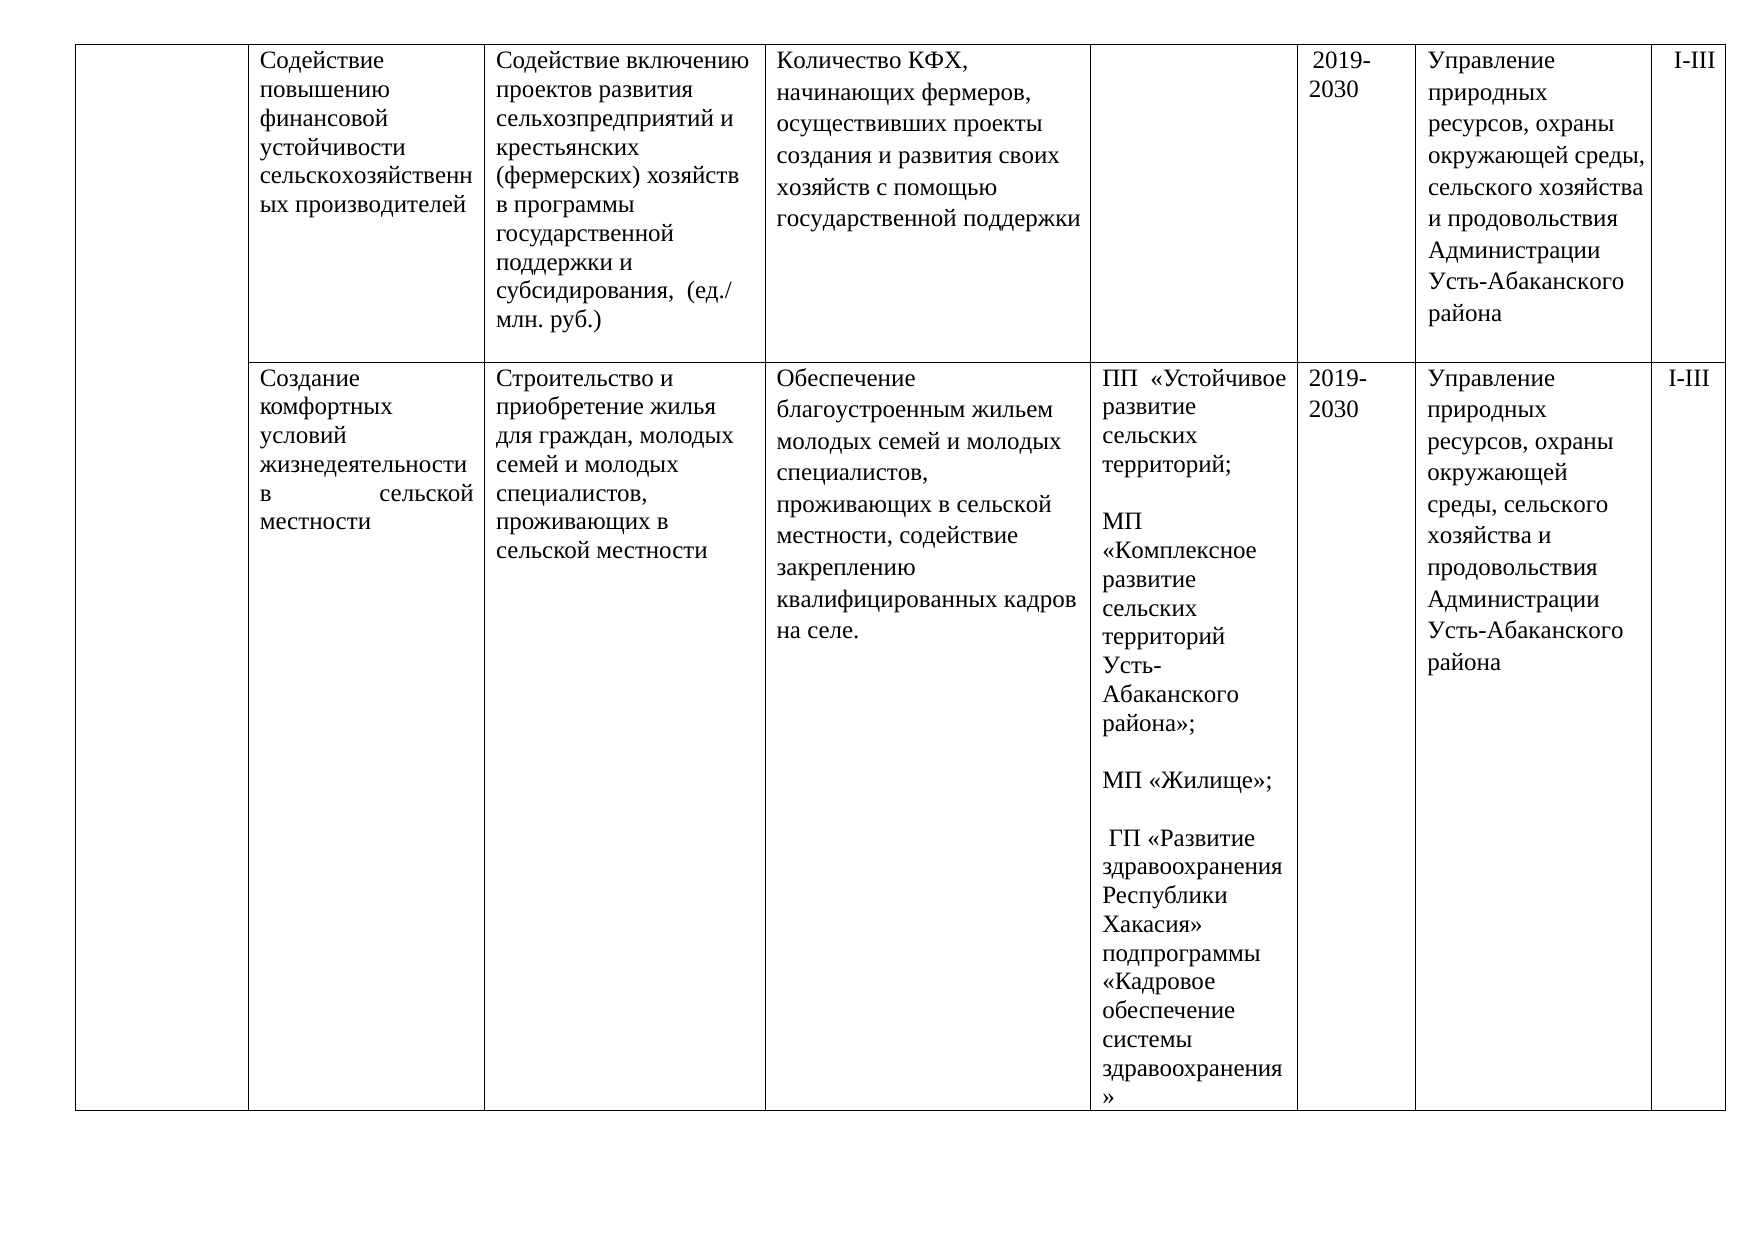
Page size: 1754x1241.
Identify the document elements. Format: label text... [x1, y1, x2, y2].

table_cell 2019-2030 [1298, 363, 1415, 1110]
table_cell Содействие повышению финансовой устойчивости сельскохозяйственных производителей [249, 45, 484, 362]
table_cell Строительство и приобретение жилья для граждан, молодых семей и молодых специалистов, проживающих в сельской местности [485, 363, 765, 1110]
table_cell I-III [1652, 45, 1725, 362]
table_cell Количество КФХ, начинающих фермеров, осуществивших проекты создания и развития своих хозяйств с помощью государственной поддержки [766, 45, 1090, 362]
table_cell [1091, 45, 1297, 362]
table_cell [1416, 363, 1651, 1110]
table_cell Управление природных ресурсов, охраны окружающей среды, сельского хозяйства и продовольствия Администрации Усть-Абаканского района [1416, 45, 1651, 362]
table_cell I-III [1652, 363, 1725, 1110]
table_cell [249, 363, 484, 1110]
table_cell ПП «Устойчивое развитие сельских территорий; МП «Комплексное развитие сельских территорий Усть-Абаканского района»; МП «Жилище»; ГП «Развитие здравоохранения Республики Хакасия» подпрограммы «Кадровое обеспечение системы здравоохранения» [1091, 363, 1297, 1110]
table_cell Обеспечение благоустроенным жильем молодых семей и молодых специалистов, проживающих в сельской местности, содействие закреплению квалифицированных кадров на селе. [766, 363, 1090, 1110]
table_cell Содействие включению проектов развития сельхозпредприятий и крестьянских (фермерских) хозяйств в программы государственной поддержки и субсидирования, (ед./ млн. руб.) [485, 45, 765, 362]
table_cell 2019-2030 [1298, 45, 1415, 362]
